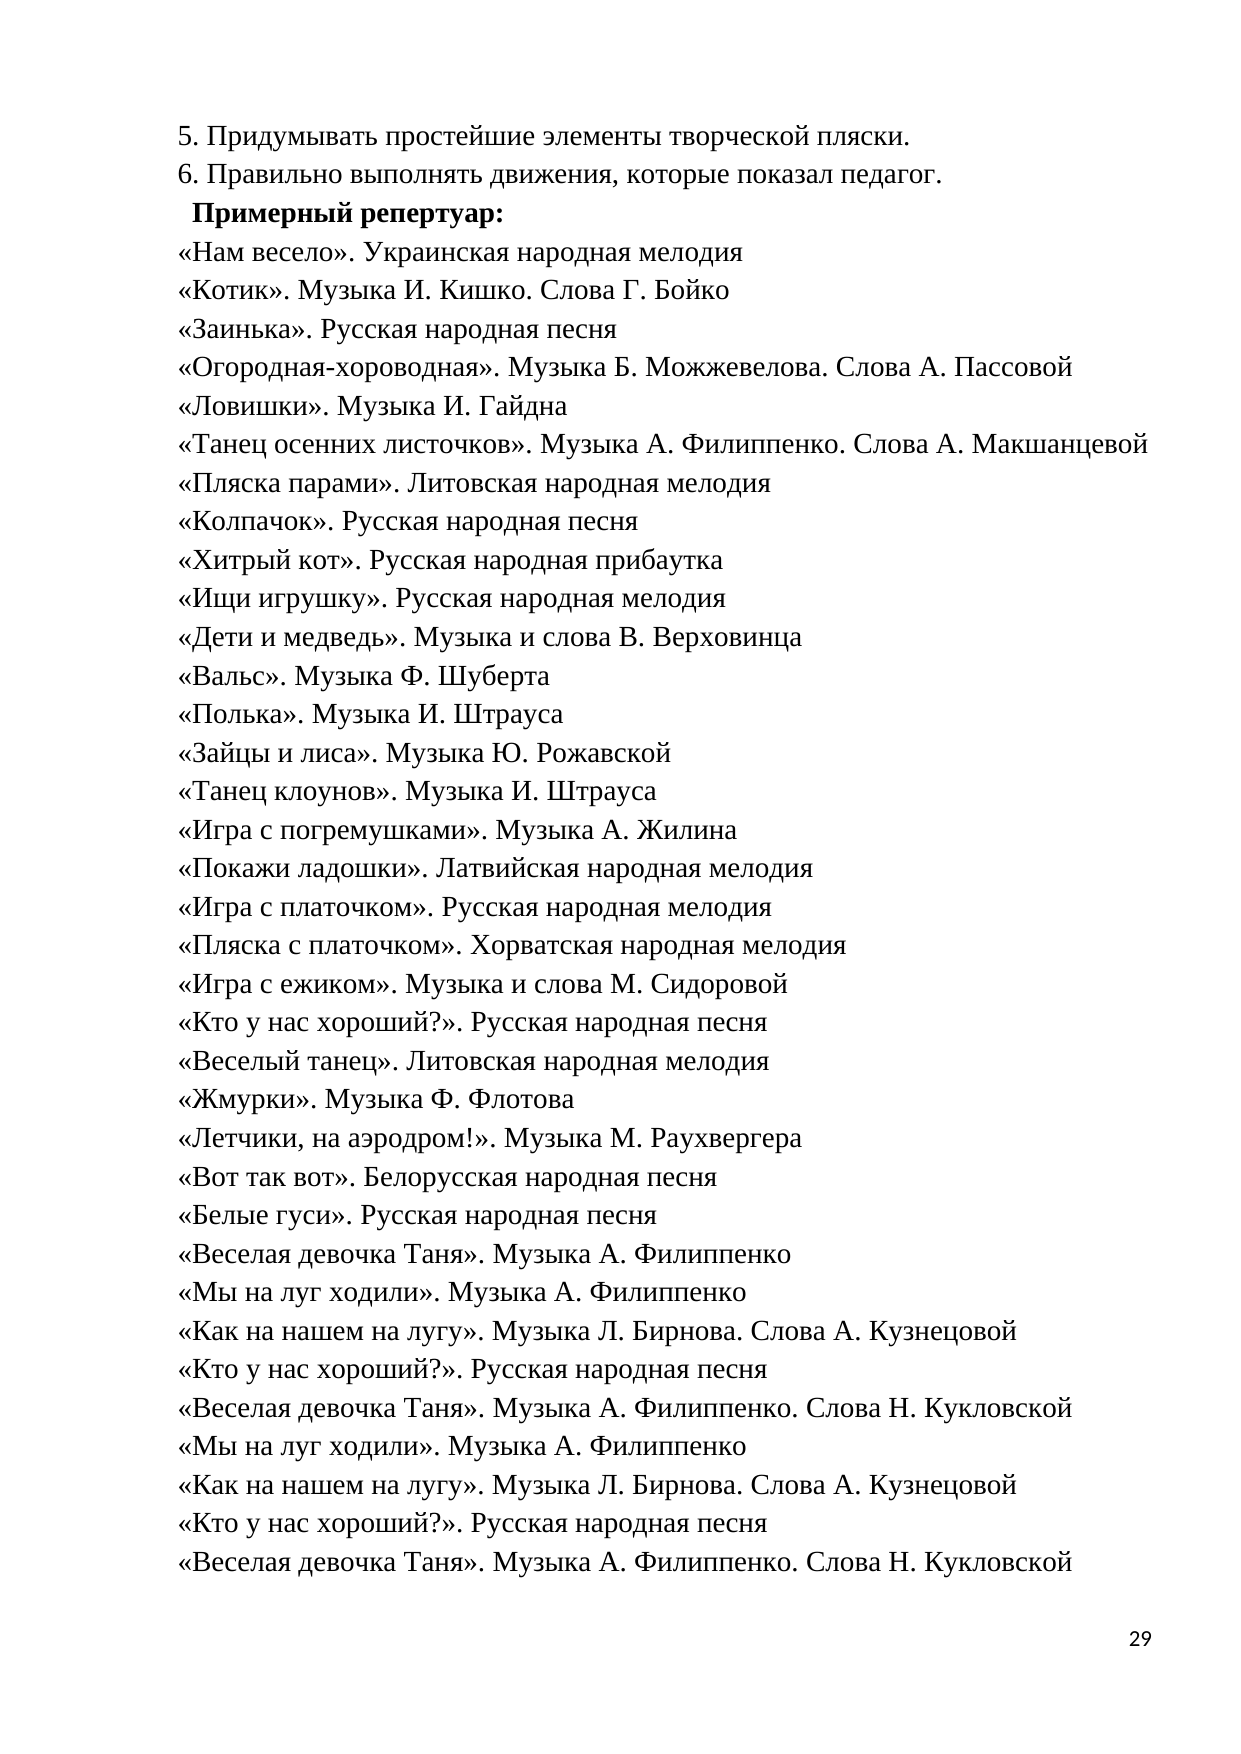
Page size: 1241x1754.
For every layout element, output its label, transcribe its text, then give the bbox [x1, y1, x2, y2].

text Примерный репертуар: «Нам весело». Украинская народная мелодия «Котик». Музыка И. Кишко. Слова Г. Бойко «Заинька». Русская народная песня «Огородная-хороводная». Музыка Б. Можжевелова. Слова А. Пассовой «Ловишки». Музыка И. Гайдна «Танец осенних листочков». Музыка А. Филиппенко. Слова А. Макшанцевой «Пляска парами». Литовская народная мелодия «Колпачок». Русская народная песня «Хитрый кот». Русская народная прибаутка [177, 195, 1152, 576]
text «Ищи игрушку». Русская народная мелодия «Дети и медведь». Музыка и слова В. Верховинца «Вальс». Музыка Ф. Шуберта «Полька». Музыка И. Штрауса «Зайцы и лиса». Музыка Ю. Рожавской «Танец клоунов». Музыка И. Штрауса «Игра с погремушками». Музыка А. Жилина «Покажи ладошки». Латвийская народная мелодия «Игра с платочком». Русская народная мелодия [177, 581, 1152, 922]
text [177, 118, 1152, 190]
text «Пляска с платочком». Хорватская народная мелодия «Игра с ежиком». Музыка и слова М. Сидоровой «Кто у нас хороший?». Русская народная песня «Веселый танец». Литовская народная мелодия «Жмурки». Музыка Ф. Флотова «Летчики, на аэродром!». Музыка М. Раухвергера «Вот так вот». Белорусская народная песня «Белые гуси». Русская народная песня «Веселая девочка Таня». Музыка А. Филиппенко «Мы на луг ходили». Музыка А. Филиппенко «Как на нашем на лугу». Музыка Л. Бирнова. Слова А. Кузнецовой «Кто у нас хороший?». Русская народная песня «Веселая девочка Таня». Музыка А. Филиппенко. Слова Н. Кукловской [177, 927, 1152, 1423]
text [177, 1428, 1152, 1578]
